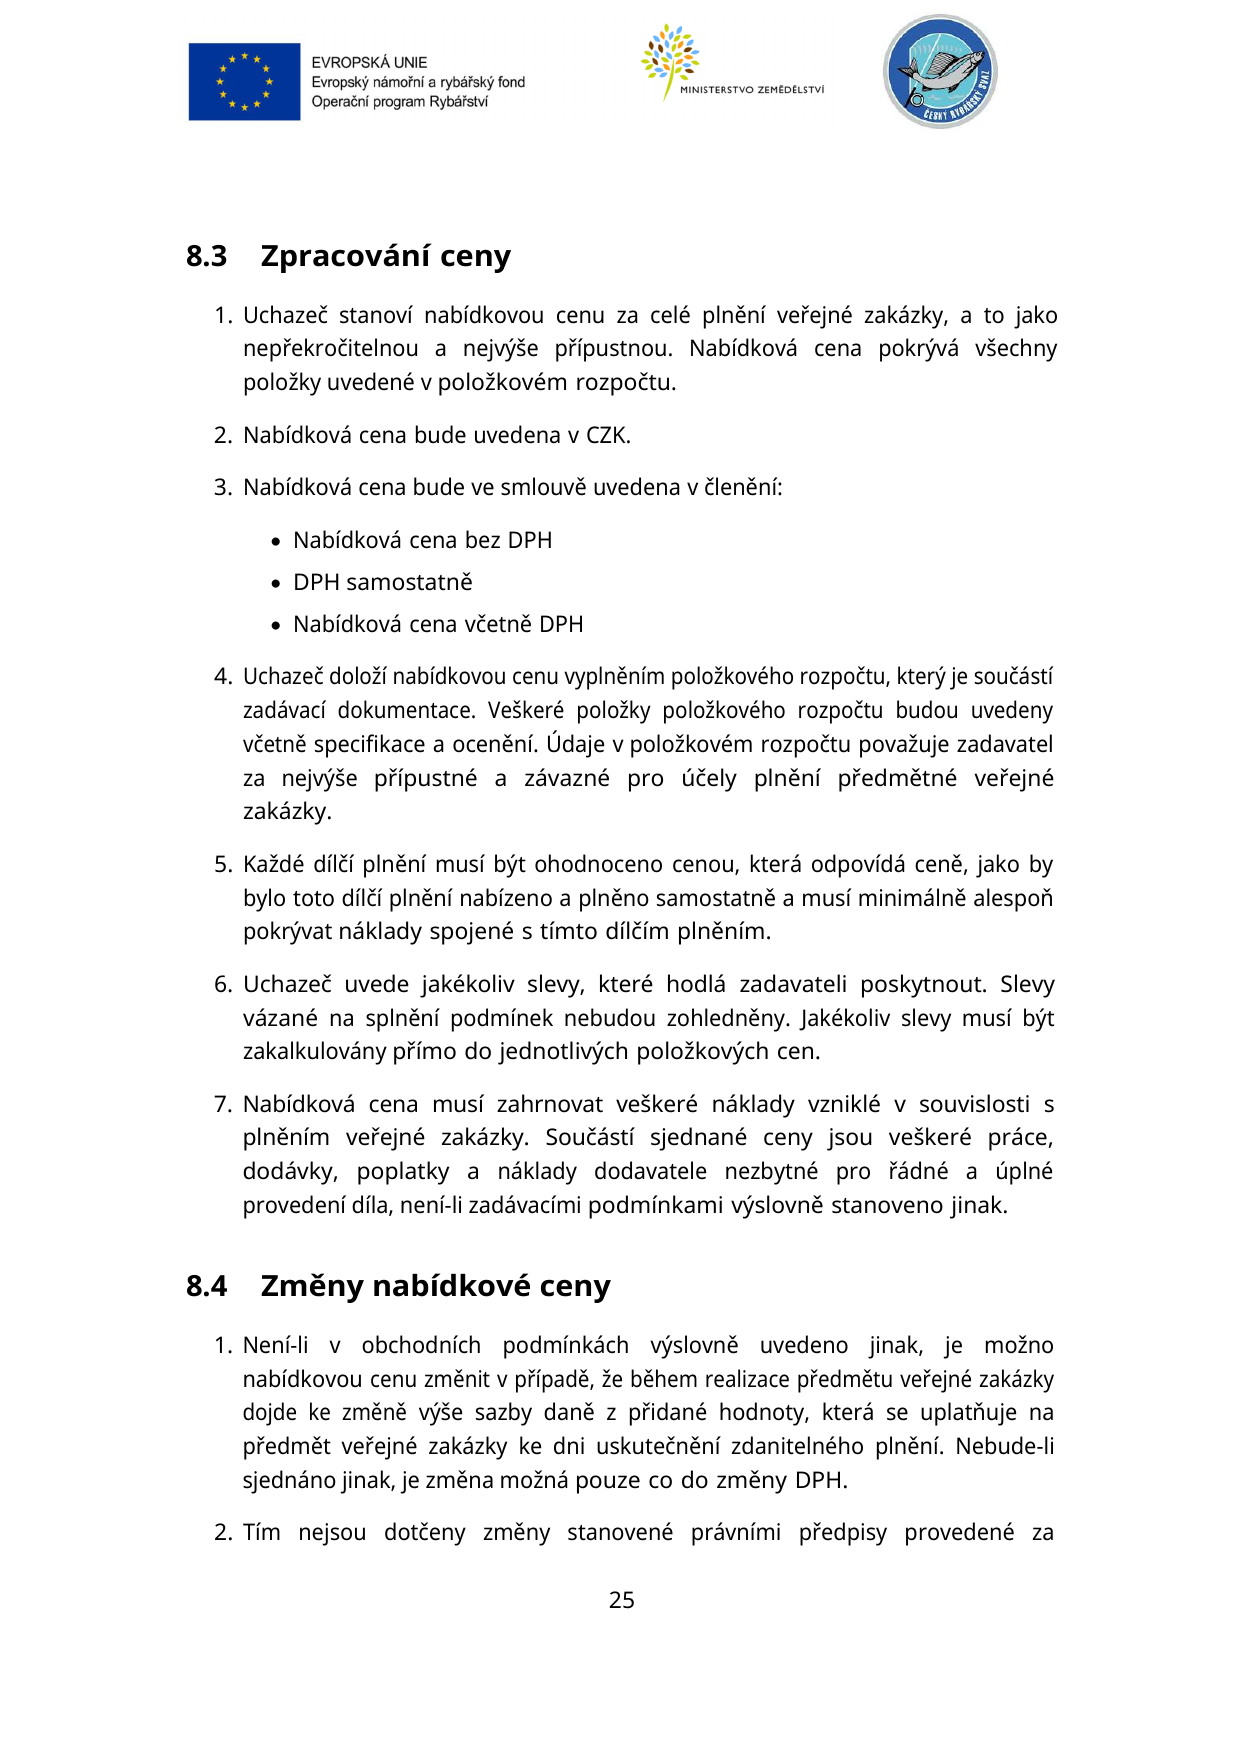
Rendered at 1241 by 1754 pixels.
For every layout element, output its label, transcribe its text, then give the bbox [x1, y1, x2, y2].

list Nabídková cena bude uvedena v CZK. [214, 418, 1203, 450]
list Uchazeč uvede jakékoliv slevy, které hodlá zadavateli poskytnout. Slevy vázané na splnění podmínek nebudou zohledněny. Jakékoliv slevy musí být zakalkulovány přímo do jednotlivých položkových cen. [214, 968, 1055, 1066]
list Nabídková cena včetně DPH [270, 608, 1203, 639]
list DPH samostatně [270, 566, 1203, 597]
list Uchazeč stanoví nabídkovou cenu za celé plnění veřejné zakázky, a to jako nepřekročitelnou a nejvýše přípustnou. Nabídková cena pokrývá všechny položky uvedené v položkovém rozpočtu. [214, 298, 1058, 397]
list Uchazeč doloží nabídkovou cenu vyplněním položkového rozpočtu, který je součástí zadávací dokumentace. Veškeré položky položkového rozpočtu budou uvedeny včetně specifikace a ocenění. Údaje v položkovém rozpočtu považuje zadavatel za nejvýše přípustné a závazné pro účely plnění předmětné veřejné zakázky. [214, 660, 1054, 827]
list Není-li v obchodních podmínkách výslovně uvedeno jinak, je možno nabídkovou cenu změnit v případě, že během realizace předmětu veřejné zakázky dojde ke změně výše sazby daně z přidané hodnoty, která se uplatňuje na předmět veřejné zakázky ke dni uskutečnění zdanitelného plnění. Nebude-li sjednáno jinak, je změna možná pouze co do změny DPH. [214, 1329, 1055, 1495]
subtitle Změny nabídkové ceny [186, 1265, 1203, 1305]
list Nabídková cena musí zahrnovat veškeré náklady vzniklé v souvislosti s plněním veřejné zakázky. Součástí sjednané ceny jsou veškeré práce, dodávky, poplatky a náklady dodavatele nezbytné pro řádné a úplné provedení díla, není-li zadávacími podmínkami výslovně stanoveno jinak. [214, 1088, 1054, 1220]
list Nabídková cena bez DPH [270, 523, 1203, 555]
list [214, 1516, 1055, 1547]
list Každé dílčí plnění musí být ohodnoceno cenou, která odpovídá ceně, jako by bylo toto dílčí plnění nabízeno a plněno samostatně a musí minimálně alespoň pokrývat náklady spojené s tímto dílčím plněním. [214, 848, 1055, 946]
subtitle Zpracování ceny [186, 235, 1203, 275]
list Nabídková cena bude ve smlouvě uvedena v členění: [214, 471, 1203, 502]
